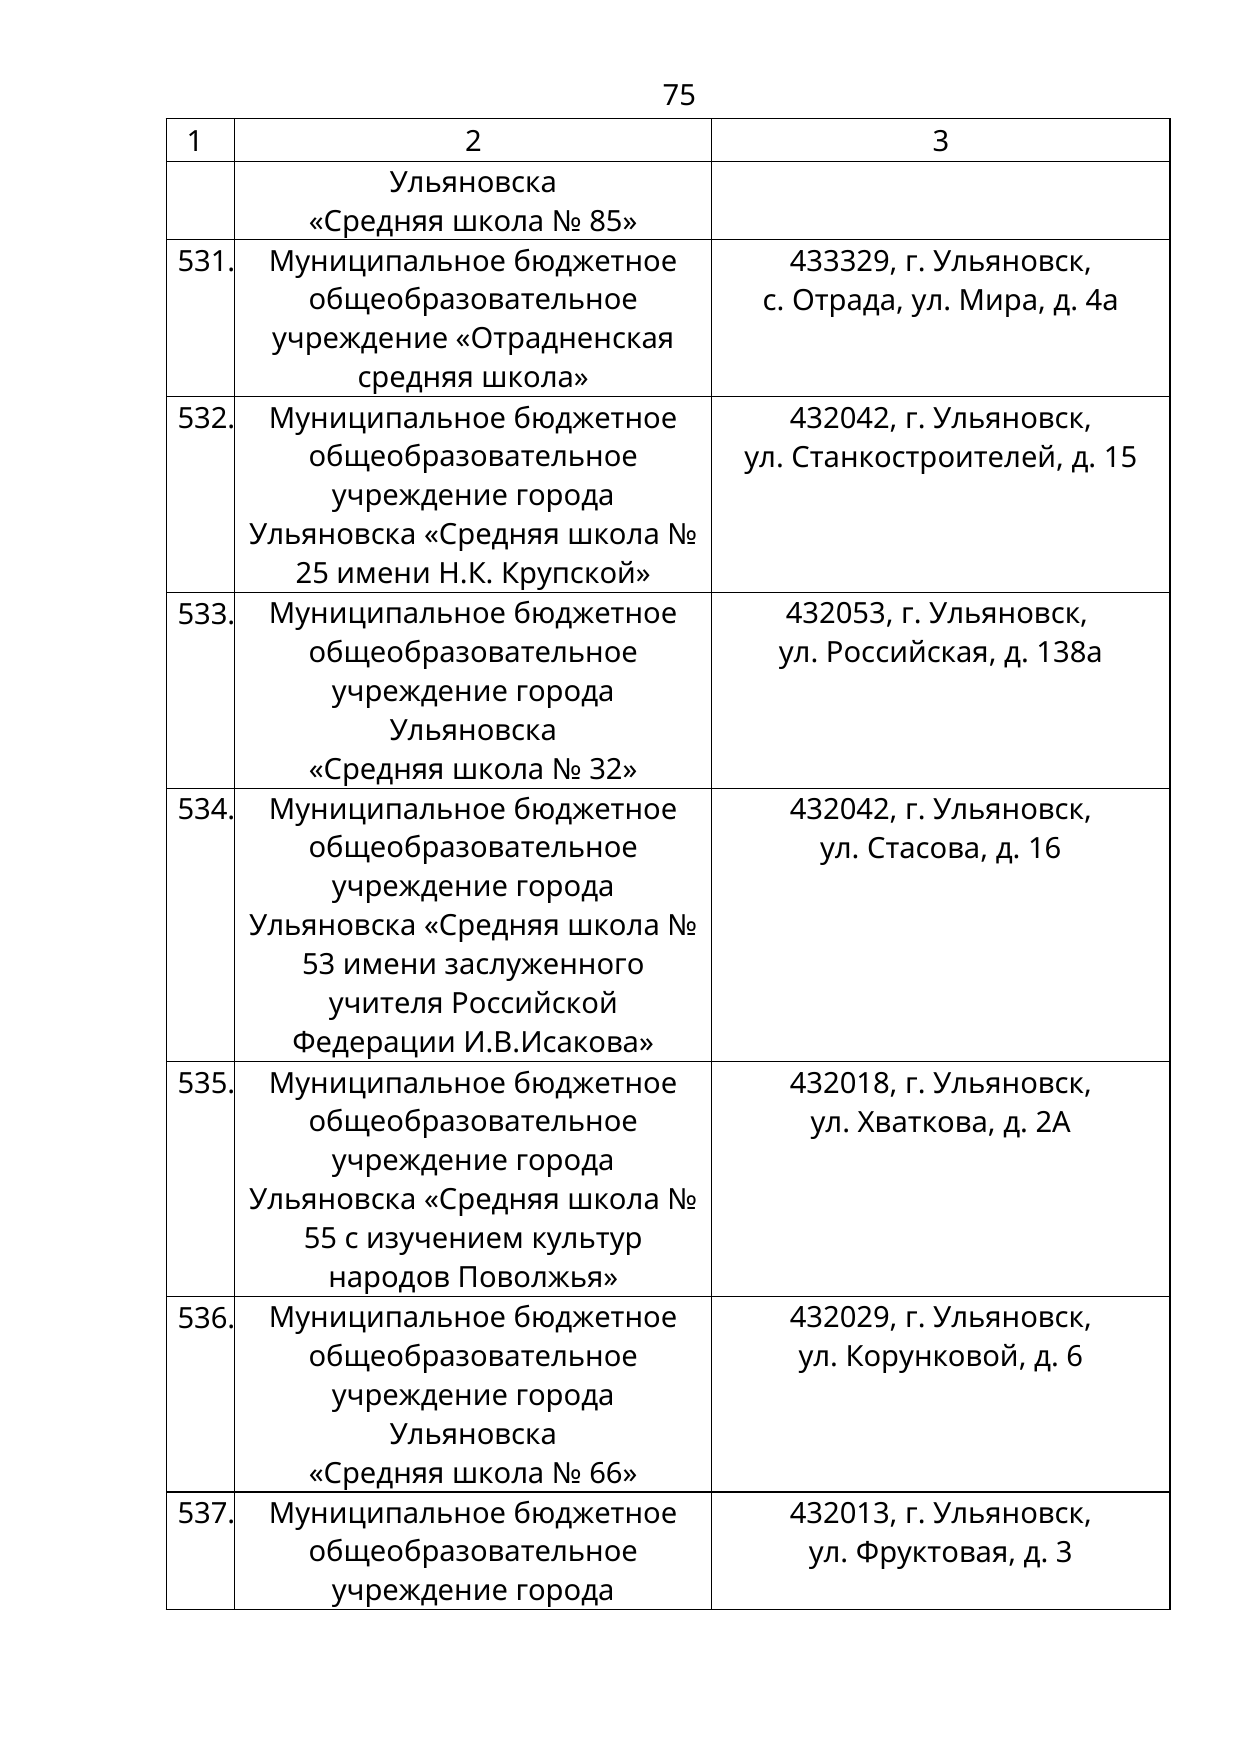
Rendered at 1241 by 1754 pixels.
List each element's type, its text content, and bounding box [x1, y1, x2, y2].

table_header 3 [712, 119, 1169, 161]
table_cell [712, 1493, 1169, 1609]
table_cell [167, 1062, 234, 1296]
table_cell Муниципальное бюджетное общеобразовательное учреждение города Ульяновска «Средняя школа № 53 имени заслуженного учителя Российской Федерации И.В.Исакова» [235, 789, 711, 1061]
table_cell [167, 397, 234, 592]
table_cell [167, 1297, 234, 1491]
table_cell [712, 162, 1169, 239]
table_cell Муниципальное бюджетное общеобразовательное учреждение города Ульяновска «Средняя школа № 66» [235, 1297, 711, 1491]
table_cell 432029, г. Ульяновск, ул. Корунковой, д. 6 [712, 1297, 1169, 1491]
table_cell [167, 162, 234, 239]
table_cell Муниципальное бюджетное общеобразовательное учреждение города Ульяновска «Средняя школа № 55 с изучением культур народов Поволжья» [235, 1062, 711, 1296]
table_cell 432042, г. Ульяновск, ул. Стасова, д. 16 [712, 789, 1169, 1061]
table_cell Муниципальное бюджетное общеобразовательное учреждение города Ульяновска «Средняя школа № 32» [235, 593, 711, 787]
table_cell [167, 593, 234, 787]
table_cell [235, 162, 711, 239]
table_cell Муниципальное бюджетное общеобразовательное учреждение «Отрадненская средняя школа» [235, 240, 711, 396]
table_header 1 [167, 119, 234, 161]
table_cell Муниципальное бюджетное общеобразовательное учреждение города Ульяновска «Средняя школа № 25 имени Н.К. Крупской» [235, 397, 711, 592]
table_cell [167, 1493, 234, 1609]
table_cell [235, 1493, 711, 1609]
table_cell [167, 789, 234, 1061]
table_cell 432018, г. Ульяновск, ул. Хваткова, д. 2А [712, 1062, 1169, 1296]
table_cell 433329, г. Ульяновск, с. Отрада, ул. Мира, д. 4а [712, 240, 1169, 396]
table_cell [167, 240, 234, 396]
table_cell 432053, г. Ульяновск, ул. Российская, д. 138а [712, 593, 1169, 787]
table_header 2 [235, 119, 711, 161]
table_cell 432042, г. Ульяновск, ул. Станкостроителей, д. 15 [712, 397, 1169, 592]
